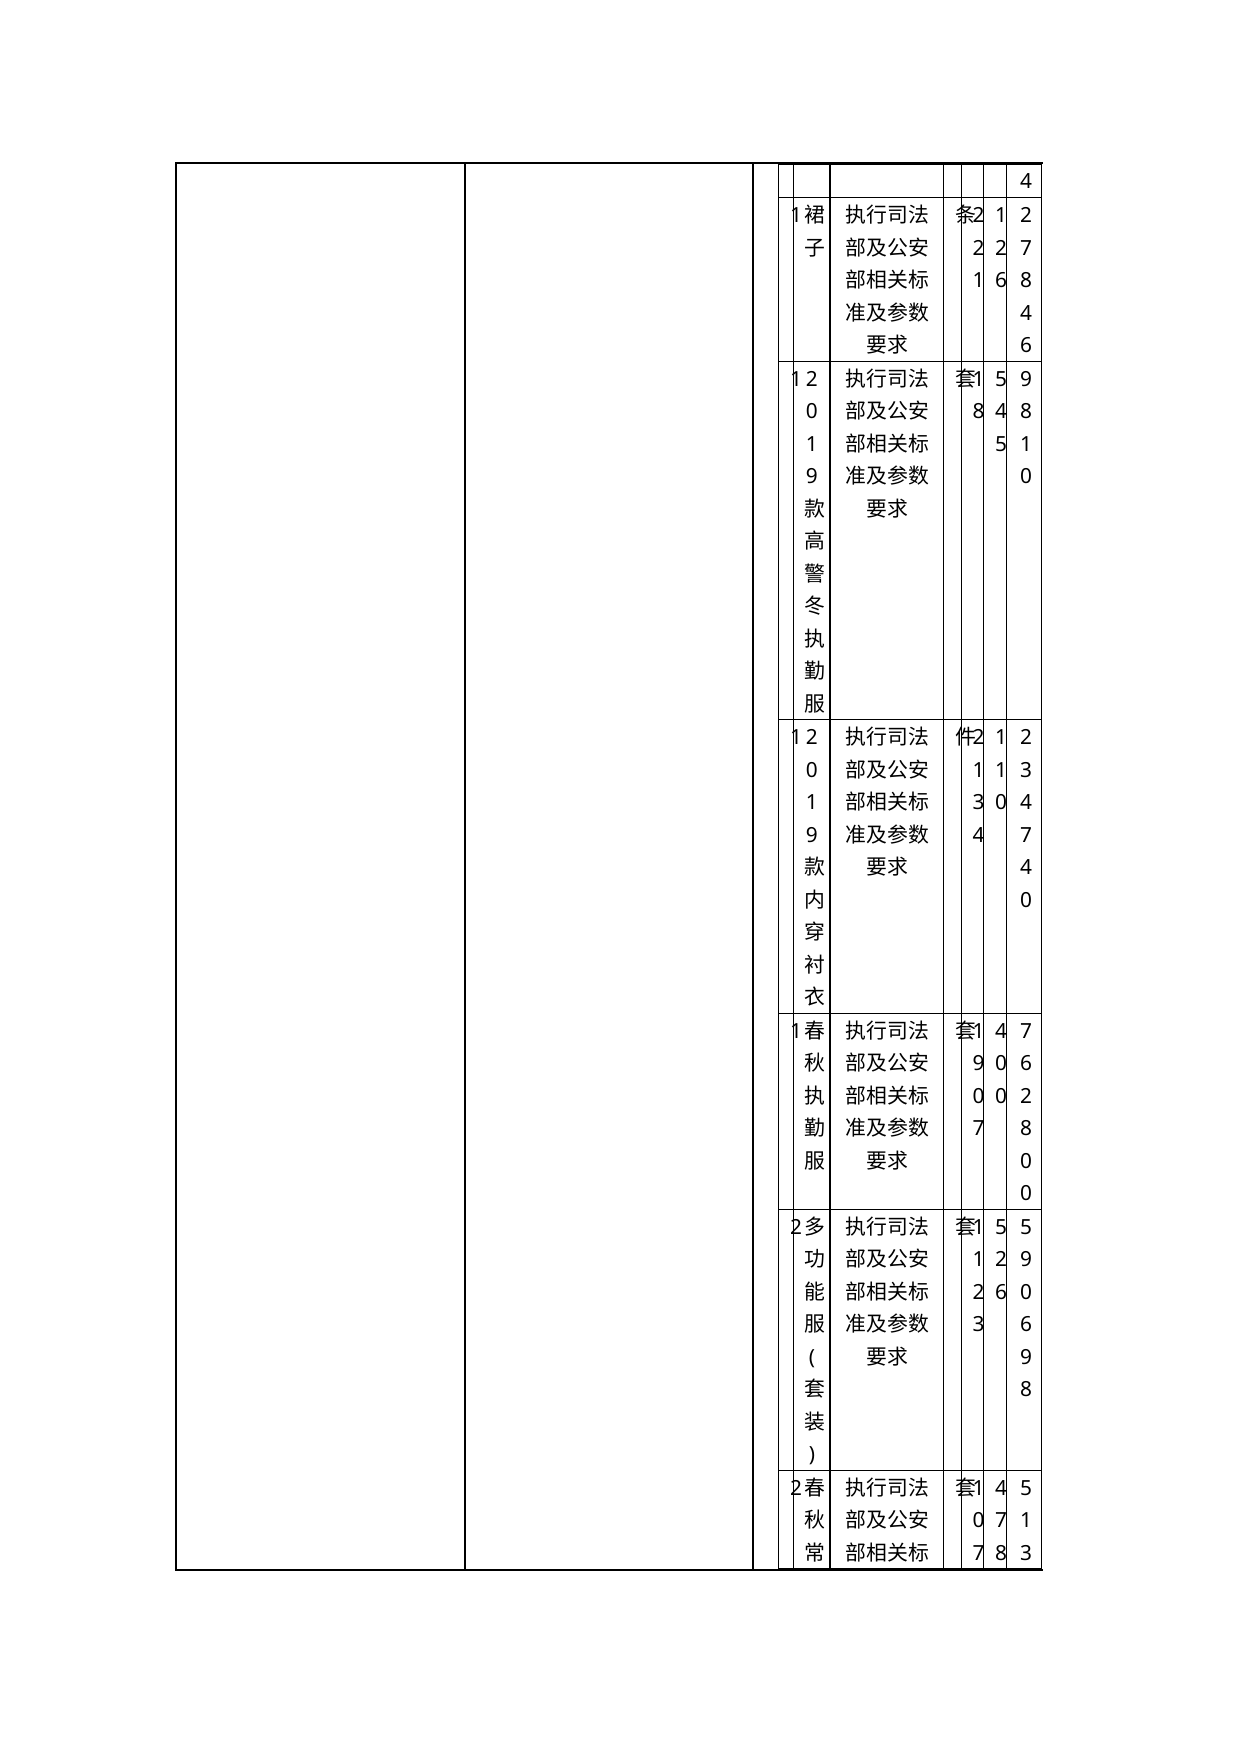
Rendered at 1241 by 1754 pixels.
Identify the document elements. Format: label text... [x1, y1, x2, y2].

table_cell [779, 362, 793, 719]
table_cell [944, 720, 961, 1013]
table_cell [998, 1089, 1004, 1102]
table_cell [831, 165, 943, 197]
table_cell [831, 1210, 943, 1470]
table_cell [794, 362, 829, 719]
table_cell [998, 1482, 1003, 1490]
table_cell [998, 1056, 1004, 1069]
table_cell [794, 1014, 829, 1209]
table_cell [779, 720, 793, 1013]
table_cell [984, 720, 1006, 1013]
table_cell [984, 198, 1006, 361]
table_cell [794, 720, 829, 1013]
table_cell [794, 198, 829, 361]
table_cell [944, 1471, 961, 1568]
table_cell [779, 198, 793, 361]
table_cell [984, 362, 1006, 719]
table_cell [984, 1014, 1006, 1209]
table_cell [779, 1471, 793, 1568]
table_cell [754, 164, 778, 1569]
table_cell [466, 164, 752, 1569]
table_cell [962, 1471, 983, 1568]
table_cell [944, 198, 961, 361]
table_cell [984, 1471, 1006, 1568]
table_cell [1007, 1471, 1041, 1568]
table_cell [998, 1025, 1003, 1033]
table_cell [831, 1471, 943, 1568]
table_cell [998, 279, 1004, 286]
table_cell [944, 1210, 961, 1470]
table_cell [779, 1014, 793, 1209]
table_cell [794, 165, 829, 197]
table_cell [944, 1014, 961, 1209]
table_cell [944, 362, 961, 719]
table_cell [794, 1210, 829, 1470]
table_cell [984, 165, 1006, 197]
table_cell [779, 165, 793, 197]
table_cell 1 [177, 164, 464, 1569]
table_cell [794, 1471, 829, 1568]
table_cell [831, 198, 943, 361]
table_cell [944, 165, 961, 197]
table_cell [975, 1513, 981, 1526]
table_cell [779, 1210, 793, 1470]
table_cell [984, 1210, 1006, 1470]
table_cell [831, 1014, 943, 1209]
